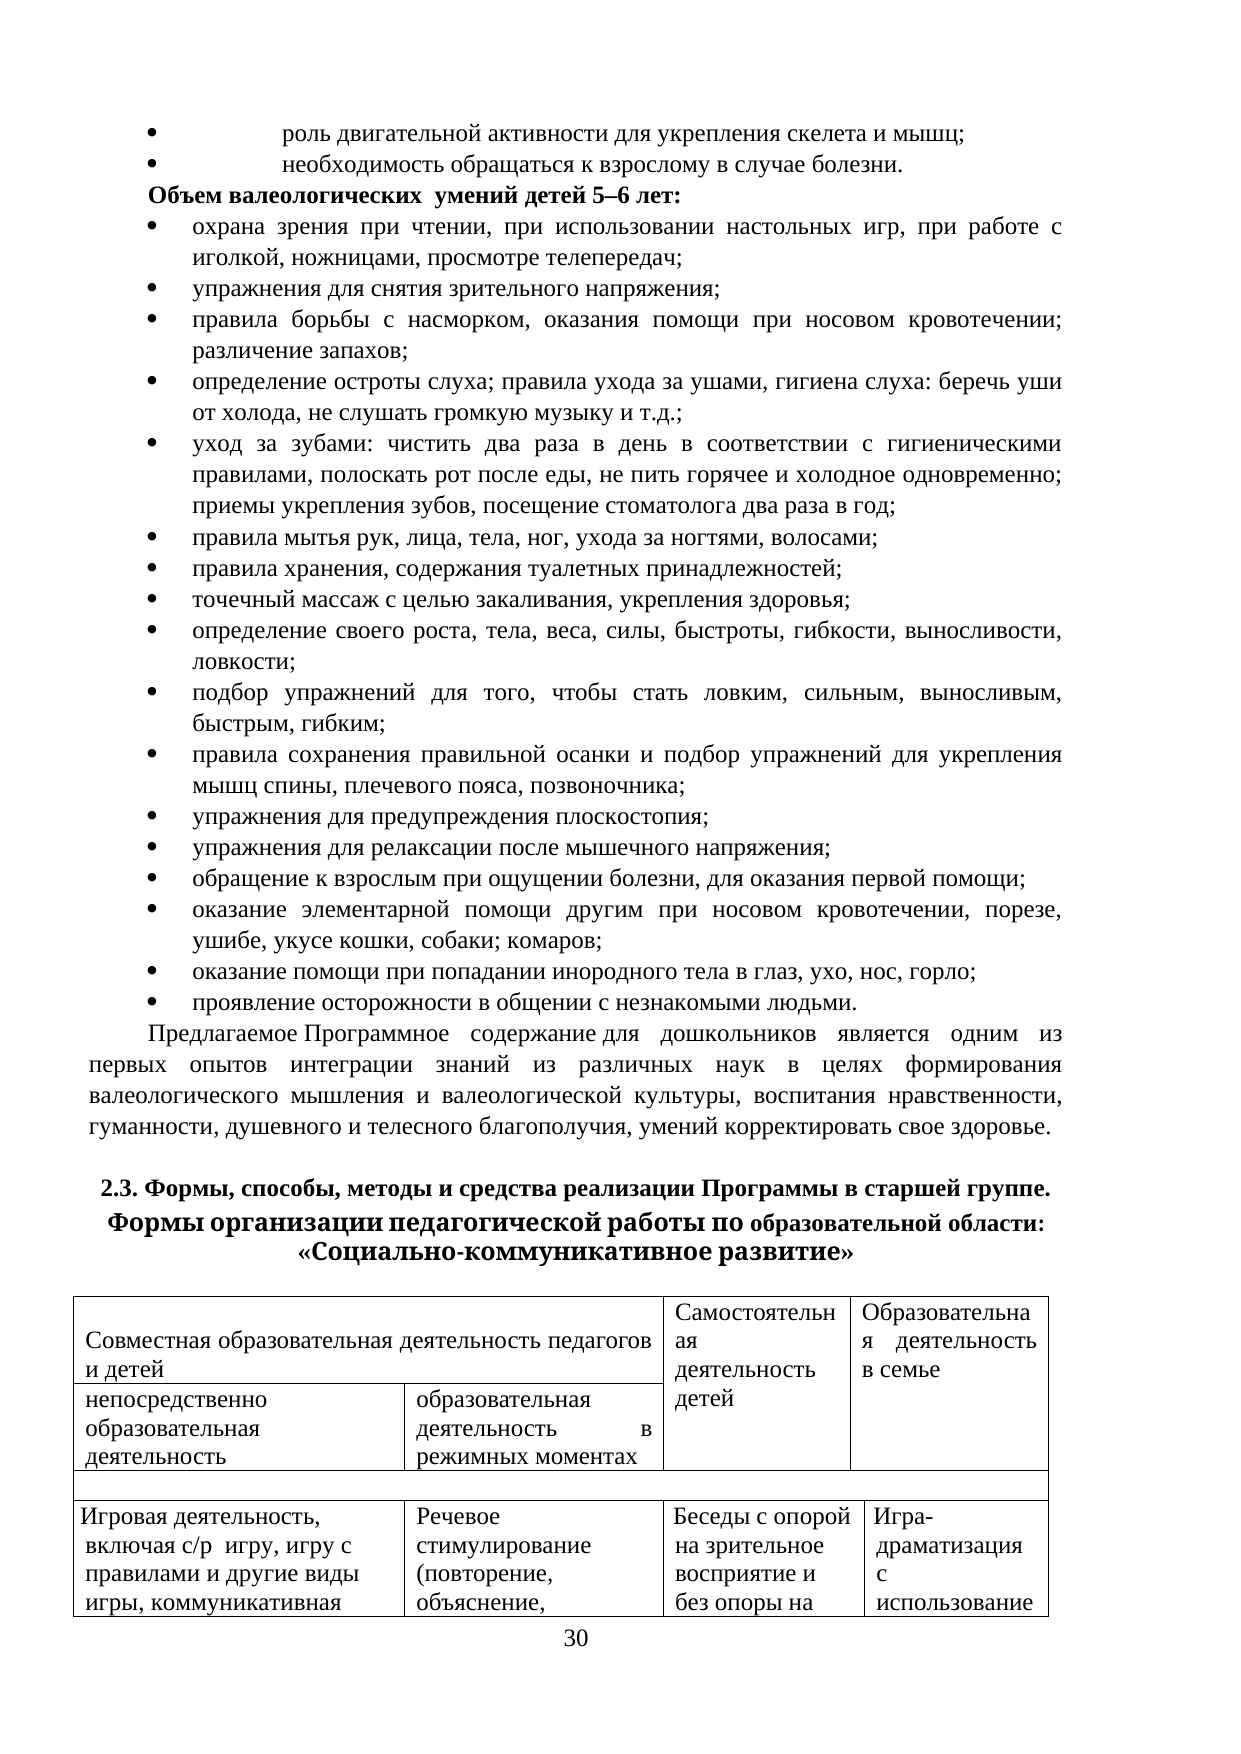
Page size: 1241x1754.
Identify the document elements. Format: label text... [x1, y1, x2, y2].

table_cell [865, 1501, 1048, 1616]
list определение остроты слуха; правила ухода за ушами, гигиена слуха: беречь уши от холода, не слушать громкую музыку и т.д.; [148, 366, 1063, 426]
table_header Самостоятельная деятельность детей [664, 1297, 850, 1470]
text Формы организации педагогической работы по образовательной области: [89, 1208, 1063, 1238]
list подбор упражнений для того, чтобы стать ловким, сильным, выносливым, быстрым, гибким; [148, 677, 1063, 737]
list оказание помощи при попадании инородного тела в глаз, ухо, нос, горло; [148, 956, 1063, 985]
list обращение к взрослым при ощущении болезни, для оказания первой помощи; [148, 863, 1063, 892]
list определение своего роста, тела, веса, силы, быстроты, гибкости, выносливости, ловкости; [148, 615, 1063, 674]
list упражнения для предупреждения плоскостопия; [148, 801, 1063, 830]
table_cell непосредственно образовательная деятельность [74, 1384, 404, 1470]
table_cell [74, 1471, 1048, 1500]
table_header Совместная образовательная деятельность педагогов и детей [74, 1297, 663, 1383]
list упражнения для релаксации после мышечного напряжения; [148, 832, 1063, 861]
list правила борьбы с насморком, оказания помощи при носовом кровотечении; различение запахов; [148, 304, 1063, 364]
text Объем валеологических умений детей 5–6 лет: [89, 180, 1063, 209]
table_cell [405, 1501, 663, 1616]
list точечный массаж с целью закаливания, укрепления здоровья; [148, 584, 1063, 612]
list проявление осторожности в общении с незнакомыми людьми. [148, 987, 1063, 1016]
list охрана зрения при чтении, при использовании настольных игр, при работе с иголкой, ножницами, просмотре телепередач; [148, 211, 1063, 271]
list уход за зубами: чистить два раза в день в соответствии с гигиеническими правилами, полоскать рот после еды, не пить горячее и холодное одновременно; приемы укрепления зубов, посещение стоматолога два раза в год; [148, 428, 1063, 519]
list правила хранения, содержания туалетных принадлежностей; [148, 553, 1063, 581]
list упражнения для снятия зрительного напряжения; [148, 273, 1063, 302]
text «Социально-коммуникативное развитие» [89, 1238, 1063, 1267]
list роль двигательной активности для укрепления скелета и мышц; [89, 118, 1063, 147]
subtitle 2.3. Формы, способы, методы и средства реализации Программы в старшей группе. [89, 1173, 1063, 1202]
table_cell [74, 1501, 404, 1616]
text Предлагаемое Программное содержание для дошкольников является одним из первых опытов интеграции знаний из различных наук в целях формирования валеологического мышления и валеологической культуры, воспитания нравственности, гуманности, душевного и телесного благополучия, умений корректировать свое здоровье. [89, 1018, 1063, 1140]
list необходимость обращаться к взрослому в случае болезни. [89, 149, 1063, 178]
list правила сохранения правильной осанки и подбор упражнений для укрепления мышц спины, плечевого пояса, позвоночника; [148, 739, 1063, 799]
table_cell образовательная деятельность в режимных моментах [405, 1384, 663, 1470]
list оказание элементарной помощи другим при носовом кровотечении, порезе, ушибе, укусе кошки, собаки; комаров; [148, 894, 1063, 954]
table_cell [664, 1501, 864, 1616]
table_header Образовательная деятельность в семье [851, 1297, 1048, 1470]
list правила мытья рук, лица, тела, ног, ухода за ногтями, волосами; [148, 522, 1063, 550]
